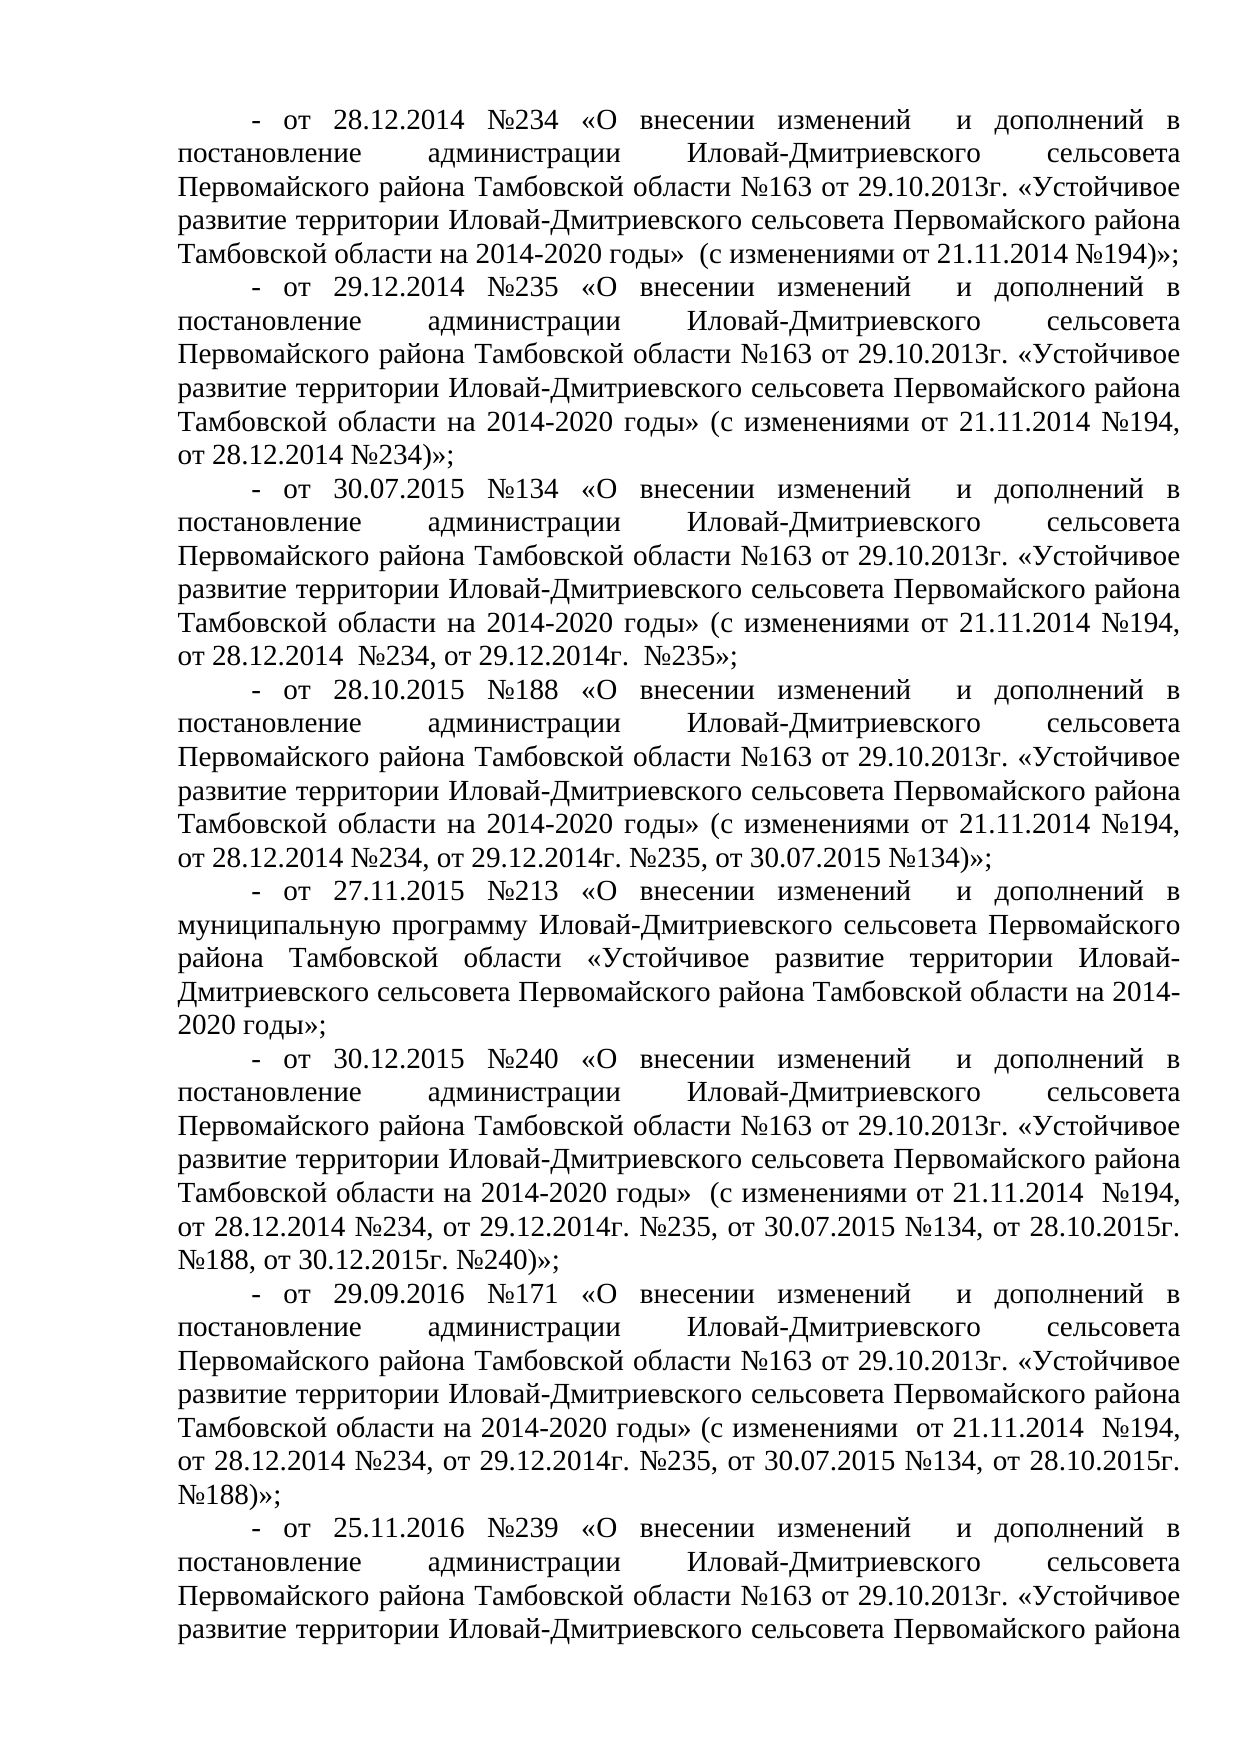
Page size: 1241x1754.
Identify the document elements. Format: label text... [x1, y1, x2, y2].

text - от 28.10.2015 №188 «О внесении изменений и дополнений в постановление администрации Иловай-Дмитриевского сельсовета Первомайского района Тамбовской области №163 от 29.10.2013г. «Устойчивое развитие территории Иловай-Дмитриевского сельсовета Первомайского района Тамбовской области на 2014-2020 годы» (с изменениями от 21.11.2014 №194, от 28.12.2014 №234, от 29.12.2014г. №235, от 30.07.2015 №134)»; [177, 672, 1181, 873]
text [177, 1511, 1181, 1645]
text - от 28.12.2014 №234 «О внесении изменений и дополнений в постановление администрации Иловай-Дмитриевского сельсовета Первомайского района Тамбовской области №163 от 29.10.2013г. «Устойчивое развитие территории Иловай-Дмитриевского сельсовета Первомайского района Тамбовской области на 2014-2020 годы» (с изменениями от 21.11.2014 №194)»; [177, 102, 1181, 269]
text - от 27.11.2015 №213 «О внесении изменений и дополнений в муниципальную программу Иловай-Дмитриевского сельсовета Первомайского района Тамбовской области «Устойчивое развитие территории Иловай-Дмитриевского сельсовета Первомайского района Тамбовской области на 2014-2020 годы»; [177, 873, 1181, 1041]
text - от 29.12.2014 №235 «О внесении изменений и дополнений в постановление администрации Иловай-Дмитриевского сельсовета Первомайского района Тамбовской области №163 от 29.10.2013г. «Устойчивое развитие территории Иловай-Дмитриевского сельсовета Первомайского района Тамбовской области на 2014-2020 годы» (с изменениями от 21.11.2014 №194, от 28.12.2014 №234)»; [177, 269, 1181, 471]
text - от 29.09.2016 №171 «О внесении изменений и дополнений в постановление администрации Иловай-Дмитриевского сельсовета Первомайского района Тамбовской области №163 от 29.10.2013г. «Устойчивое развитие территории Иловай-Дмитриевского сельсовета Первомайского района Тамбовской области на 2014-2020 годы» (с изменениями от 21.11.2014 №194, от 28.12.2014 №234, от 29.12.2014г. №235, от 30.07.2015 №134, от 28.10.2015г. №188)»; [177, 1276, 1181, 1511]
text - от 30.07.2015 №134 «О внесении изменений и дополнений в постановление администрации Иловай-Дмитриевского сельсовета Первомайского района Тамбовской области №163 от 29.10.2013г. «Устойчивое развитие территории Иловай-Дмитриевского сельсовета Первомайского района Тамбовской области на 2014-2020 годы» (с изменениями от 21.11.2014 №194, от 28.12.2014 №234, от 29.12.2014г. №235»; [177, 471, 1181, 672]
text - от 30.12.2015 №240 «О внесении изменений и дополнений в постановление администрации Иловай-Дмитриевского сельсовета Первомайского района Тамбовской области №163 от 29.10.2013г. «Устойчивое развитие территории Иловай-Дмитриевского сельсовета Первомайского района Тамбовской области на 2014-2020 годы» (с изменениями от 21.11.2014 №194, от 28.12.2014 №234, от 29.12.2014г. №235, от 30.07.2015 №134, от 28.10.2015г. №188, от 30.12.2015г. №240)»; [177, 1041, 1181, 1276]
